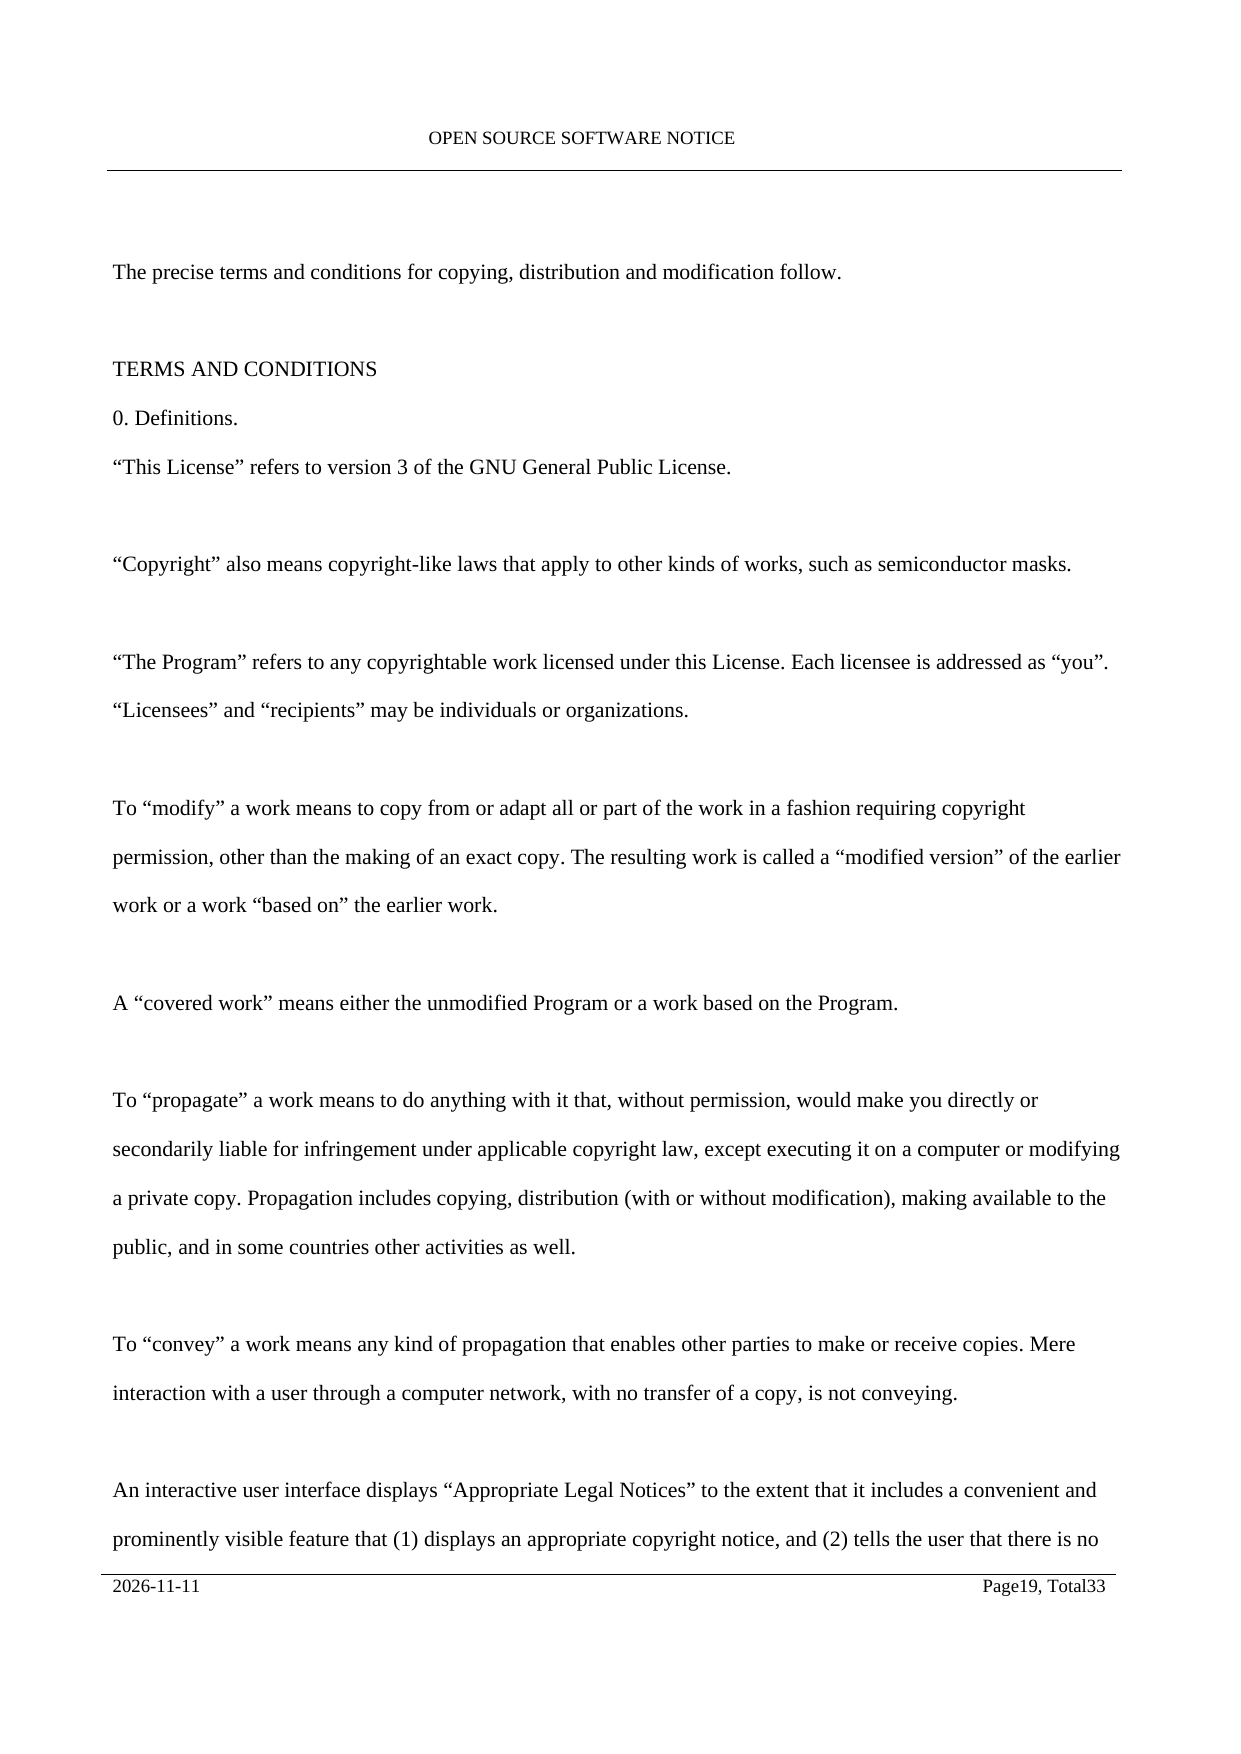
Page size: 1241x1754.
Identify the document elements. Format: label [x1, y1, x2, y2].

text [112, 206, 1128, 1555]
